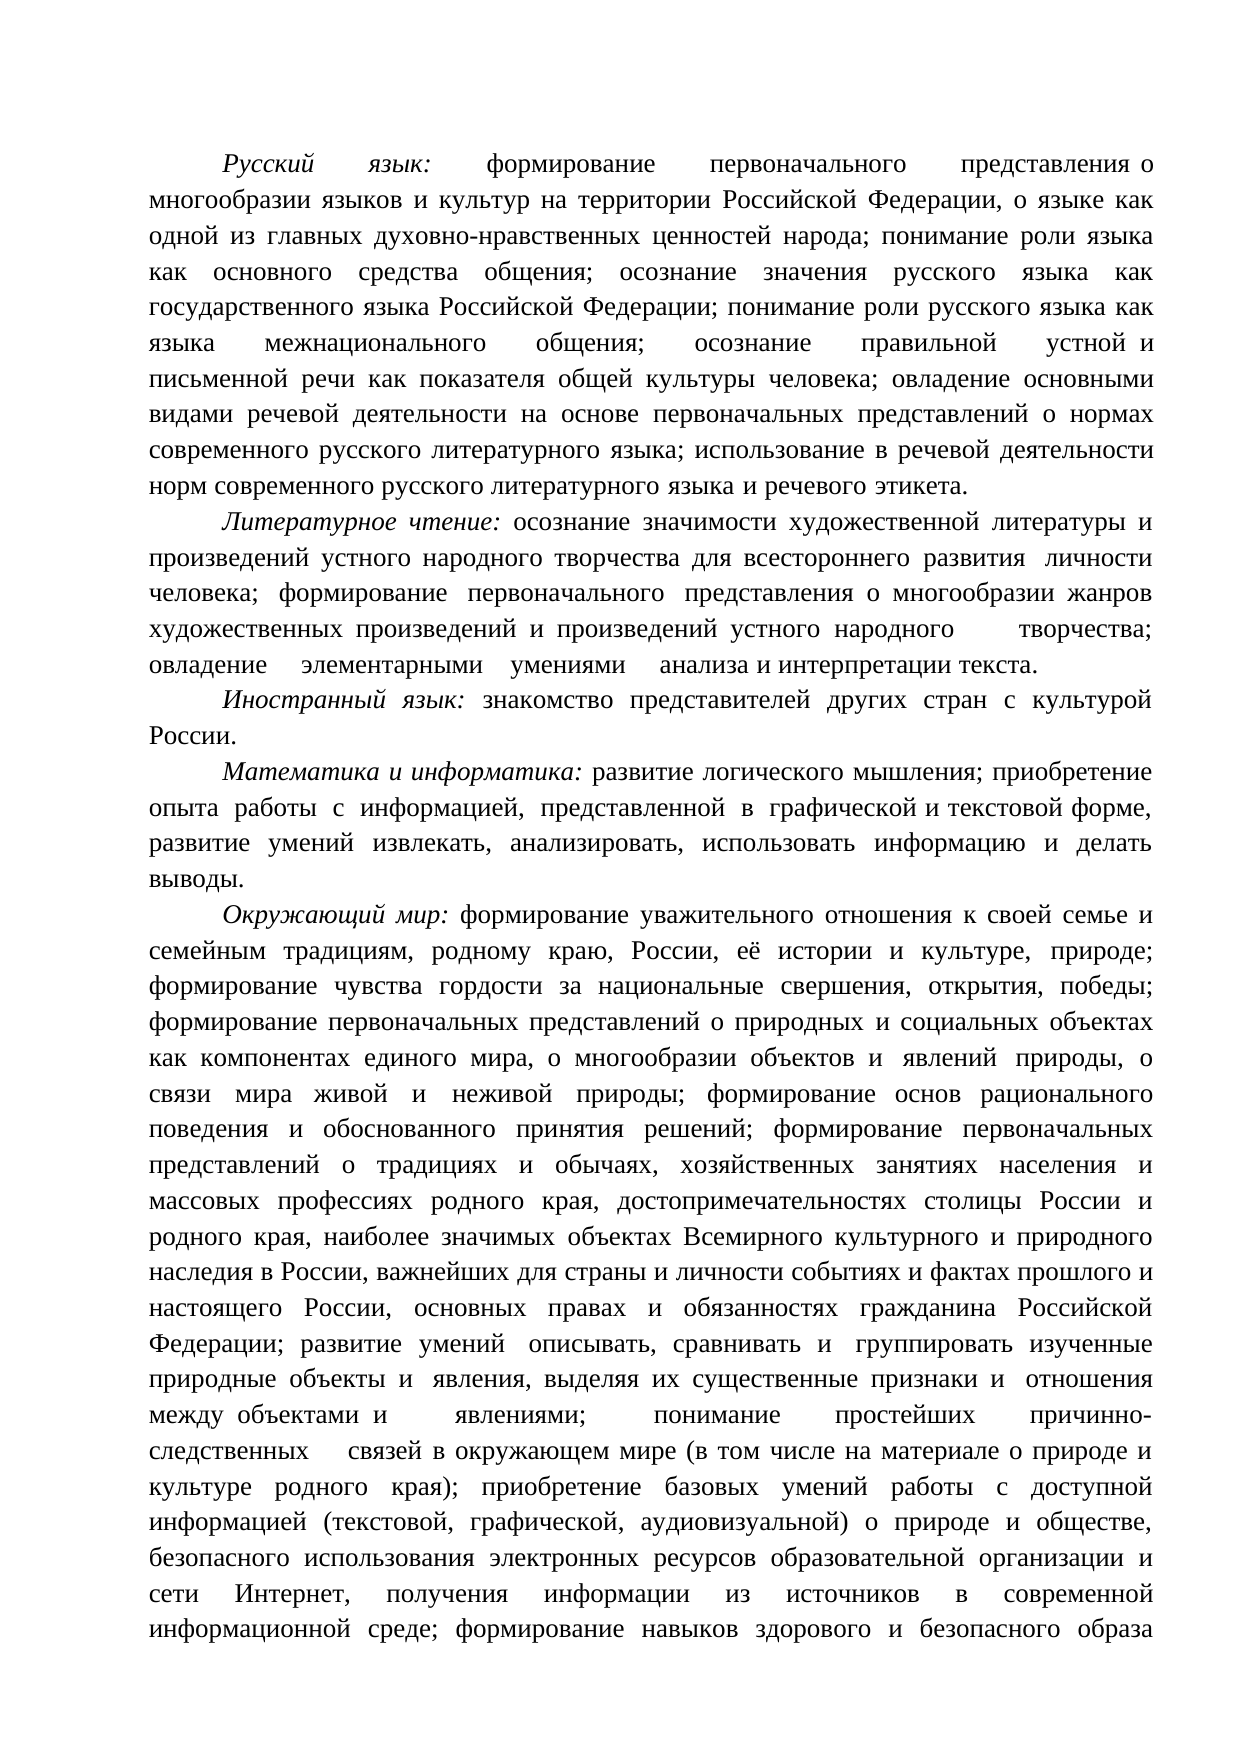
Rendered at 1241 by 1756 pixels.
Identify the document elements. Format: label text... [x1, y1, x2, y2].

text Иностранный язык: знакомство представителей других стран с культурой России. [148, 683, 1153, 750]
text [148, 898, 1153, 1644]
text Литературное чтение: осознание значимости художественной литературы и произведений устного народного творчества для всестороннего развития личности человека; формирование первоначального представления о многообразии жанров художественных произведений и произведений устного народного творчества; овладение элементарными умениями анализа и интерпретации текста. [148, 505, 1152, 679]
text Математика и информатика: развитие логического мышления; приобретение опыта работы с информацией, представленной в графической и текстовой форме, развитие умений извлекать, анализировать, использовать информацию и делать выводы. [148, 755, 1152, 893]
text Русский язык: формирование первоначального представления о многообразии языков и культур на территории Российской Федерации, о языке как одной из главных духовно-нравственных ценностей народа; понимание роли языка как основного средства общения; осознание значения русского языка как государственного языка Российской Федерации; понимание роли русского языка как языка межнационального общения; осознание правильной устной и письменной речи как показателя общей культуры человека; овладение основными видами речевой деятельности на основе первоначальных представлений о нормах современного русского литературного языка; использование в речевой деятельности норм современного русского литературного языка и речевого этикета. [148, 147, 1154, 500]
